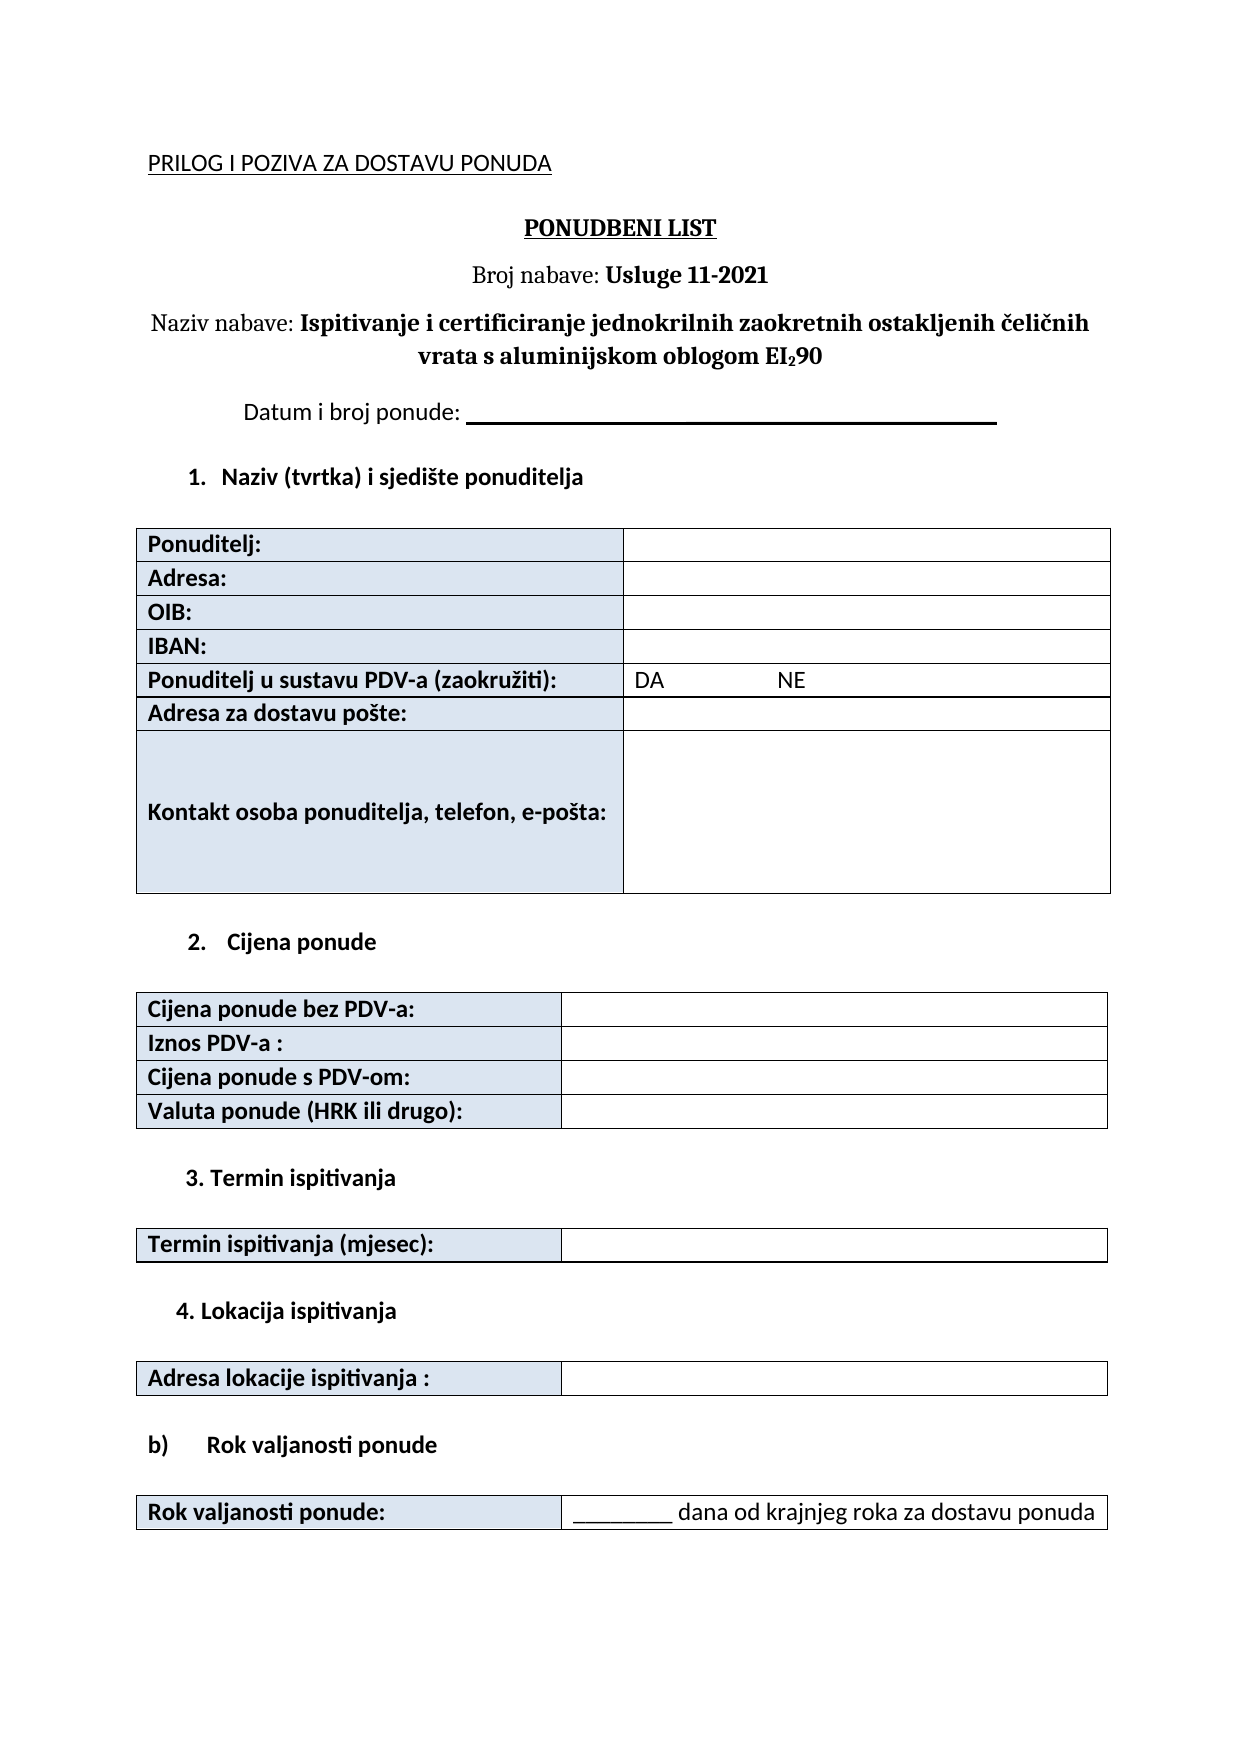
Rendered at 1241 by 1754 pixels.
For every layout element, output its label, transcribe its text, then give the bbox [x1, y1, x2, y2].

text 3. Termin ispitivanja [185, 1162, 1093, 1192]
table_cell Ponuditelj u sustavu PDV-a (zaokružiti): [137, 664, 623, 696]
table_cell [624, 562, 1110, 595]
table_cell Valuta ponude (HRK ili drugo): [137, 1095, 561, 1128]
table_cell DA NE [624, 664, 1110, 696]
table_header [562, 1362, 1107, 1395]
text Broj nabave: Usluge 11-2021 [148, 261, 1093, 290]
table_cell Kontakt osoba ponuditelja, telefon, e-pošta: [137, 731, 623, 892]
table_cell [562, 1061, 1107, 1094]
text Datum i broj ponude: _________________________ [148, 396, 1093, 426]
table_header Cijena ponude bez PDV-a: [137, 993, 561, 1026]
text 4. Lokacija ispitivanja [148, 1295, 1093, 1326]
table_header [624, 529, 1110, 561]
table_header [562, 993, 1107, 1026]
table_cell OIB: [137, 596, 623, 629]
text PONUDBENI LIST [148, 213, 1093, 242]
table_cell [562, 1027, 1107, 1060]
table_cell Adresa za dostavu pošte: [137, 698, 623, 730]
list Cijena ponude [187, 926, 1093, 957]
table_header Adresa lokacije ispitivanja : [137, 1362, 561, 1395]
table_cell [562, 1095, 1107, 1128]
table_cell Iznos PDV-a : [137, 1027, 561, 1060]
table_cell Cijena ponude s PDV-om: [137, 1061, 561, 1094]
table_cell [624, 630, 1110, 663]
table_cell IBAN: [137, 630, 623, 663]
list Naziv (tvrtka) i sjedište ponuditelja [187, 462, 1093, 492]
table_header Ponuditelj: [137, 529, 623, 561]
table_cell [624, 731, 1110, 892]
table_cell Adresa: [137, 562, 623, 595]
table_cell [624, 596, 1110, 629]
table_header [562, 1229, 1107, 1261]
table_header Rok valjanosti ponude: [137, 1496, 561, 1528]
table_header ________ dana od krajnjeg roka za dostavu ponuda [562, 1496, 1107, 1528]
table_cell [624, 698, 1110, 730]
text PRILOG I POZIVA ZA DOSTAVU PONUDA [148, 148, 1093, 178]
table_header Termin ispitivanja (mjesec): [137, 1229, 561, 1261]
text Naziv nabave: Ispitivanje i certificiranje jednokrilnih zaokretnih ostakljenih čeličnih vrata s aluminijskom oblogom EI290 [148, 309, 1093, 371]
list Rok valjanosti ponude [148, 1429, 1093, 1459]
